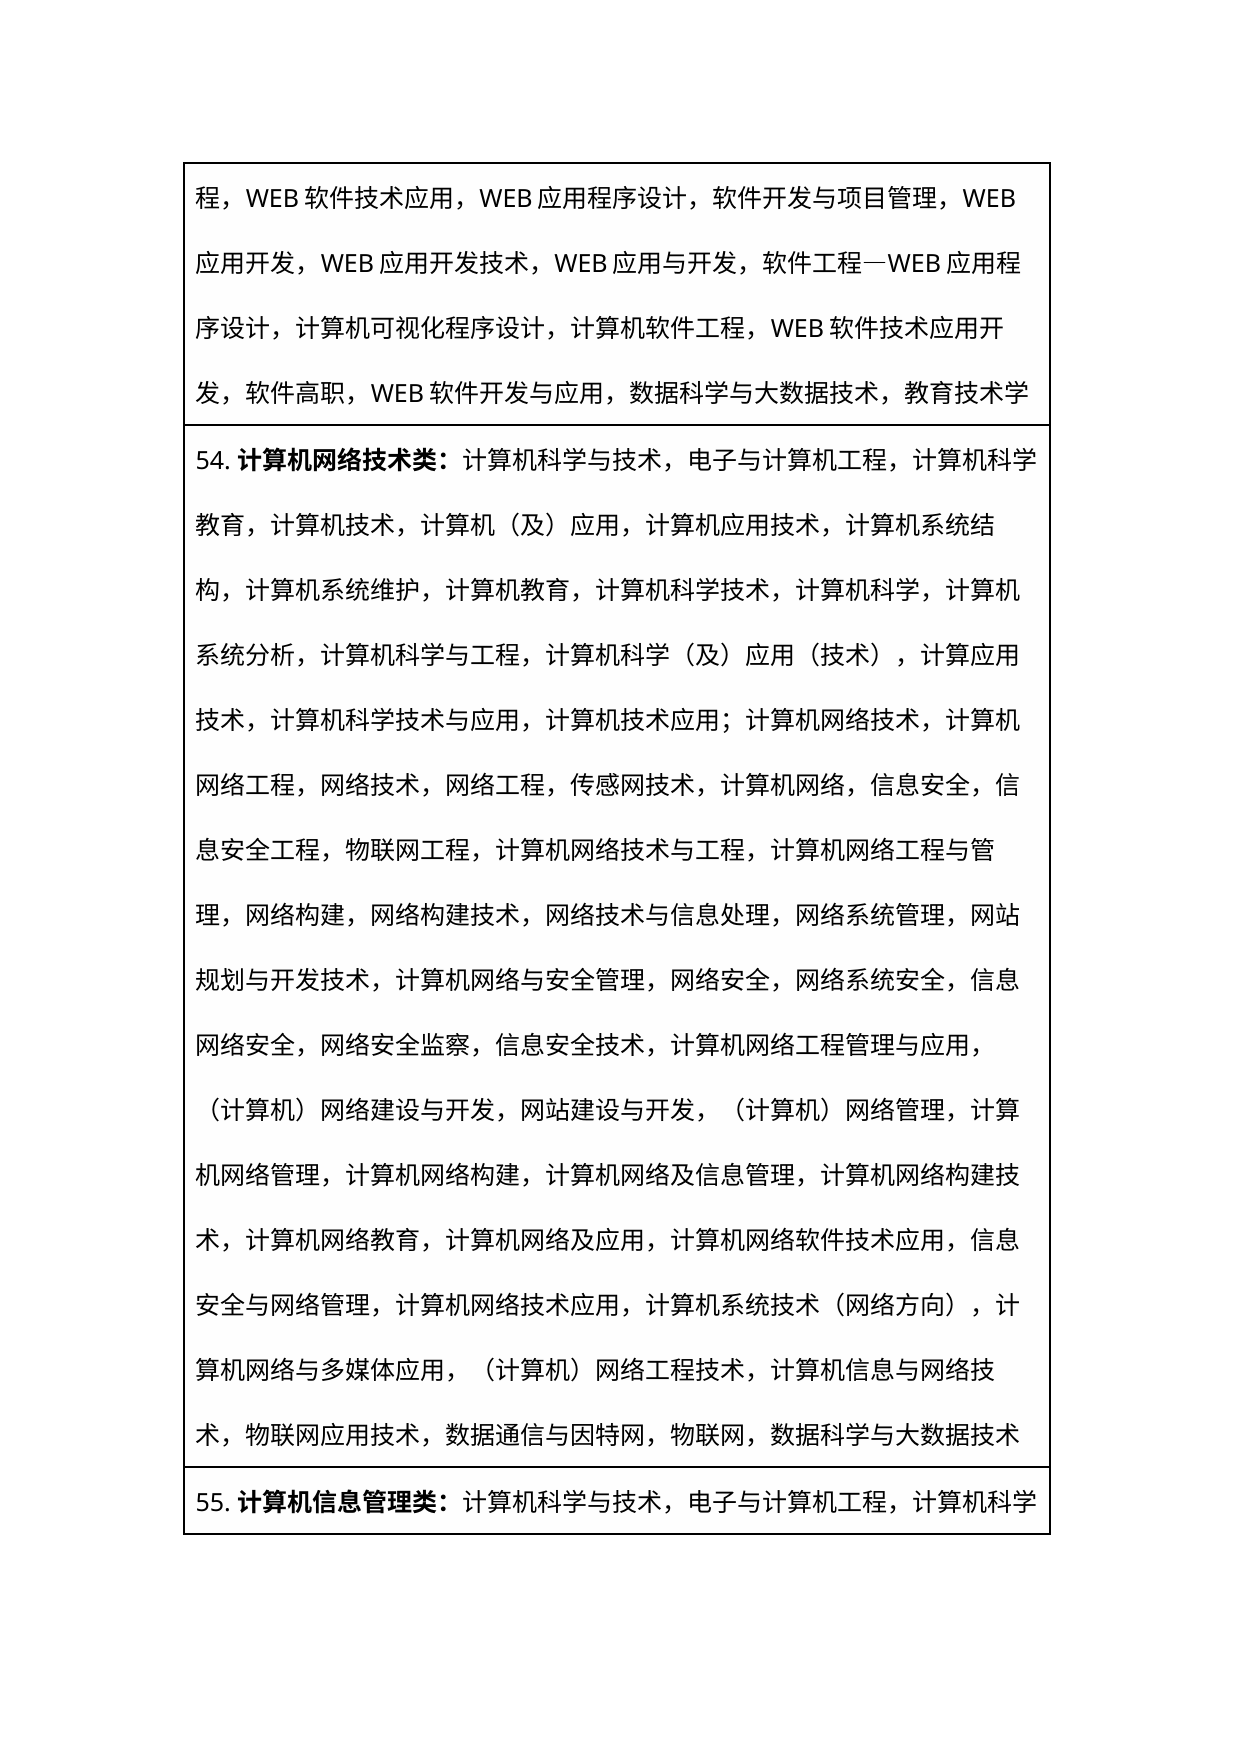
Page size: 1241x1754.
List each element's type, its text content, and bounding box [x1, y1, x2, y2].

table_cell 54. 计算机网络技术类：计算机科学与技术，电子与计算机工程，计算机科学教育，计算机技术，计算机（及）应用，计算机应用技术，计算机系统结构，计算机系统维护，计算机教育，计算机科学技术，计算机科学，计算机系统分析，计算机科学与工程，计算机科学（及）应用（技术），计算应用技术，计算机科学技术与应用，计算机技术应用；计算机网络技术，计算机网络工程，网络技术，网络工程，传感网技术，计算机网络，信息安全，信息安全工程，物联网工程，计算机网络技术与工程，计算机网络工程与管理，网络构建，网络构建技术，网络技术与信息处理，网络系统管理，网站规划与开发技术，计算机网络与安全管理，网络安全，网络系统安全，信息网络安全，网络安全监察，信息安全技术，计算机网络工程管理与应用，（计算机）网络建设与开发，网站建设与开发，（计算机）网络管理，计算机网络管理，计算机网络构建，计算机网络及信息管理，计算机网络构建技术，计算机网络教育，计算机网络及应用，计算机网络软件技术应用，信息安全与网络管理，计算机网络技术应用，计算机系统技术（网络方向），计算机网络与多媒体应用，（计算机）网络工程技术，计算机信息与网络技术，物联网应用技术，数据通信与因特网，物联网，数据科学与大数据技术 [185, 426, 1049, 1466]
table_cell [185, 164, 1049, 424]
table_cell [185, 1468, 1049, 1533]
